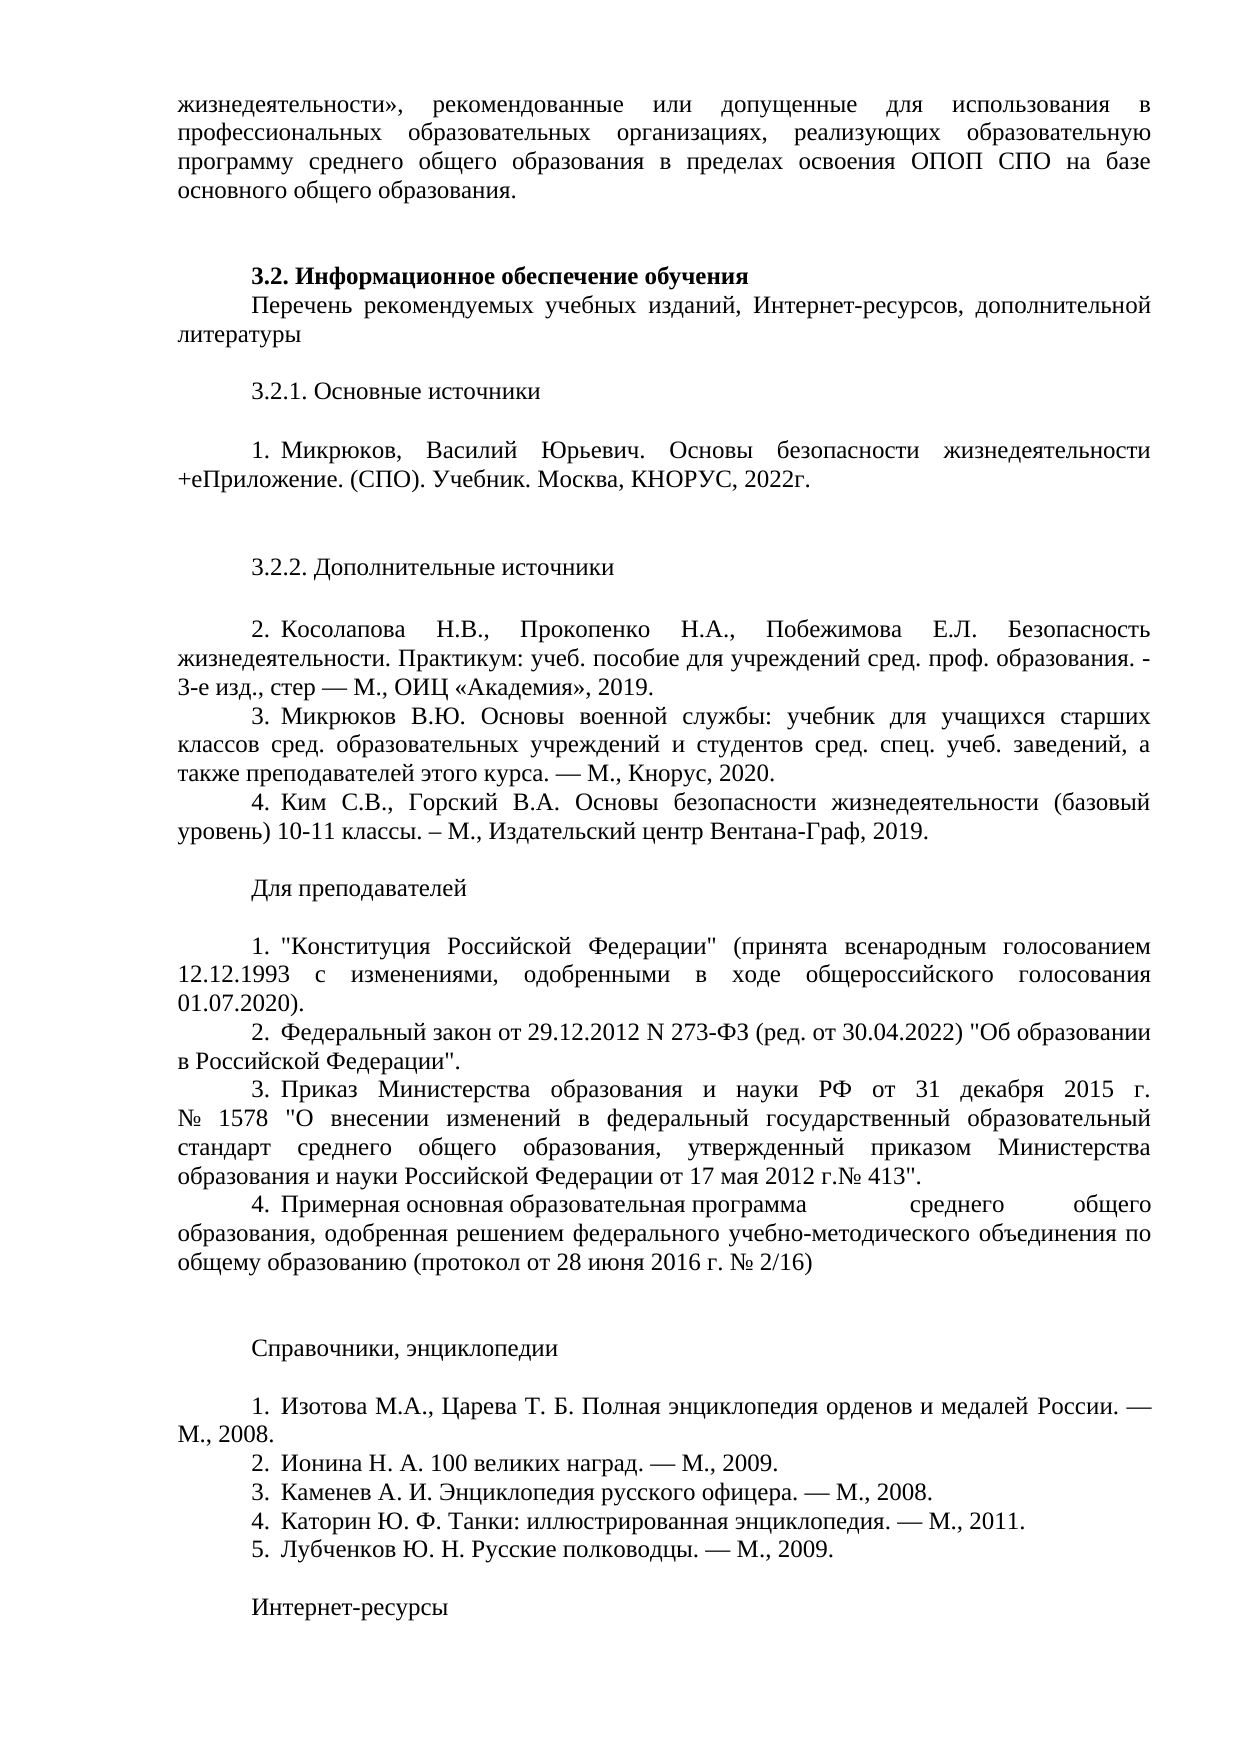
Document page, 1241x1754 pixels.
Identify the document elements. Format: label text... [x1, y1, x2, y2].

text Справочники, энциклопедии [177, 1333, 1152, 1362]
list Каменев А. И. Энциклопедия русского офицера. — М., 2008. [177, 1477, 1152, 1506]
list Ким С.В., Горский В.А. Основы безопасности жизнедеятельности (базовый уровень) 10-11 классы. – М., Издательский центр Вентана-Граф, 2019. [177, 787, 1152, 844]
list "Конституция Российской Федерации" (принята всенародным голосованием 12.12.1993 с изменениями, одобренными в ходе общероссийского голосования 01.07.2020). [177, 931, 1152, 1017]
list Микрюков, Василий Юрьевич. Основы безопасности жизнедеятельности +еПриложение. (СПО). Учебник. Москва, КНОРУС, 2022г. [177, 435, 1152, 493]
text 3.2.1. Основные источники [177, 376, 1152, 405]
list Лубченков Ю. Н. Русские полководцы. — М., 2009. [177, 1534, 1152, 1563]
text 3.2. Информационное обеспечение обучения [177, 261, 1152, 290]
list Изотова М.А., Царева Т. Б. Полная энциклопедия орденов и медалей России. — М., 2008. [177, 1391, 1152, 1448]
list Каторин Ю. Ф. Танки: иллюстрированная энциклопедия. — М., 2011. [177, 1506, 1152, 1534]
list Косолапова Н.В., Прокопенко Н.А., Побежимова Е.Л. Безопасность жизнедеятельности. Практикум: учеб. пособие для учреждений сред. проф. образования. - 3-е изд., стер — М., ОИЦ «Академия», 2019. [177, 614, 1152, 701]
list Приказ Министерства образования и науки РФ от 31 декабря 2015 г. № 1578 "О внесении изменений в федеральный государственный образовательный стандарт среднего общего образования, утвержденный приказом Министерства образования и науки Российской Федерации от 17 мая 2012 г.№ 413". [177, 1074, 1152, 1189]
text 3.2.2. Дополнительные источники [177, 552, 1152, 581]
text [177, 89, 1152, 204]
text Перечень рекомендуемых учебных изданий, Интернет-ресурсов, дополнительной литературы [177, 290, 1152, 347]
text Для преподавателей [177, 873, 1152, 902]
list Примерная основная образовательная программа среднего общего образования, одобренная решением федерального учебно-методического объединения по общему образованию (протокол от 28 июня 2016 г. № 2/16) [177, 1189, 1152, 1276]
list Микрюков В.Ю. Основы военной службы: учебник для учащихся старших классов сред. образовательных учреждений и студентов сред. спец. учеб. заведений, а также преподавателей этого курса. — М., Кнорус, 2020. [177, 701, 1152, 787]
list Федеральный закон от 29.12.2012 N 273-ФЗ (ред. от 30.04.2022) "Об образовании в Российской Федерации". [177, 1017, 1152, 1074]
text Интернет-ресурсы [177, 1592, 1152, 1621]
list Ионина Н. А. 100 великих наград. — М., 2009. [177, 1448, 1152, 1477]
